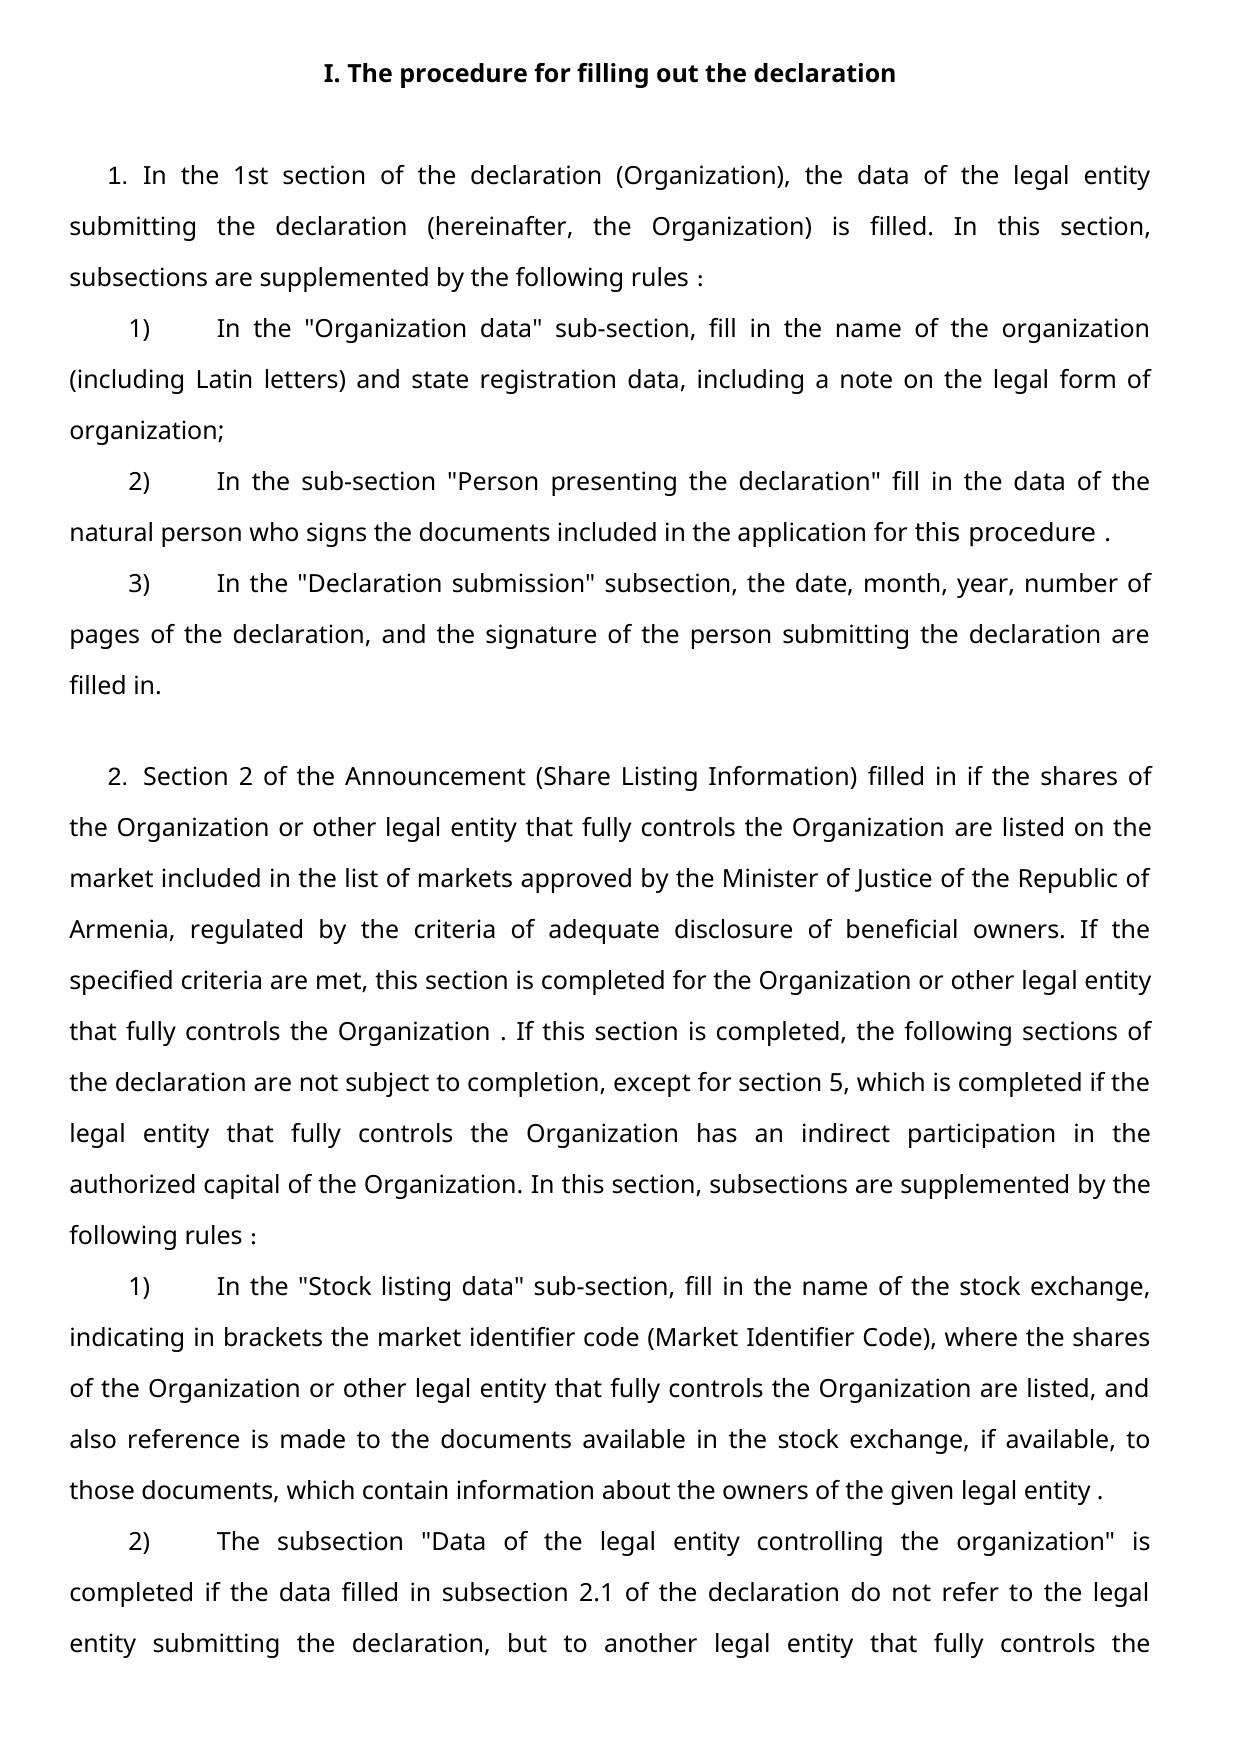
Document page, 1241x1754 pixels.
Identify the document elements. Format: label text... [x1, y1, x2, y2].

list In the "Organization data" sub-section, fill in the name of the organization (including Latin letters) and state registration data, including a note on the legal form of organization; [69, 311, 1152, 447]
list Section 2 of the Announcement (Share Listing Information) filled in if the shares of the Organization or other legal entity that fully controls the Organization are listed on the market included in the list of markets approved by the Minister of Justice of the Republic of Armenia, regulated by the criteria of adequate disclosure of beneficial owners. If the specified criteria are met, this section is completed for the Organization or other legal entity that fully controls the Organization . If this section is completed, the following sections of the declaration are not subject to completion, except for section 5, which is completed if the legal entity that fully controls the Organization has an indirect participation in the authorized capital of the Organization. In this section, subsections are supplemented by the following rules : [69, 758, 1152, 1252]
text I. The procedure for filling out the declaration [69, 56, 1152, 89]
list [69, 1524, 1152, 1660]
list In the sub-section "Person presenting the declaration" fill in the data of the natural person who signs the documents included in the application for this procedure . [69, 464, 1152, 549]
list In the "Declaration submission" subsection, the date, month, year, number of pages of the declaration, and the signature of the person submitting the declaration are filled in. [69, 566, 1152, 702]
list In the 1st section of the declaration (Organization), the data of the legal entity submitting the declaration (hereinafter, the Organization) is filled. In this section, subsections are supplemented by the following rules : [69, 158, 1152, 294]
list In the "Stock listing data" sub-section, fill in the name of the stock exchange, indicating in brackets the market identifier code (Market Identifier Code), where the shares of the Organization or other legal entity that fully controls the Organization are listed, and also reference is made to the documents available in the stock exchange, if available, to those documents, which contain information about the owners of the given legal entity . [69, 1269, 1152, 1507]
